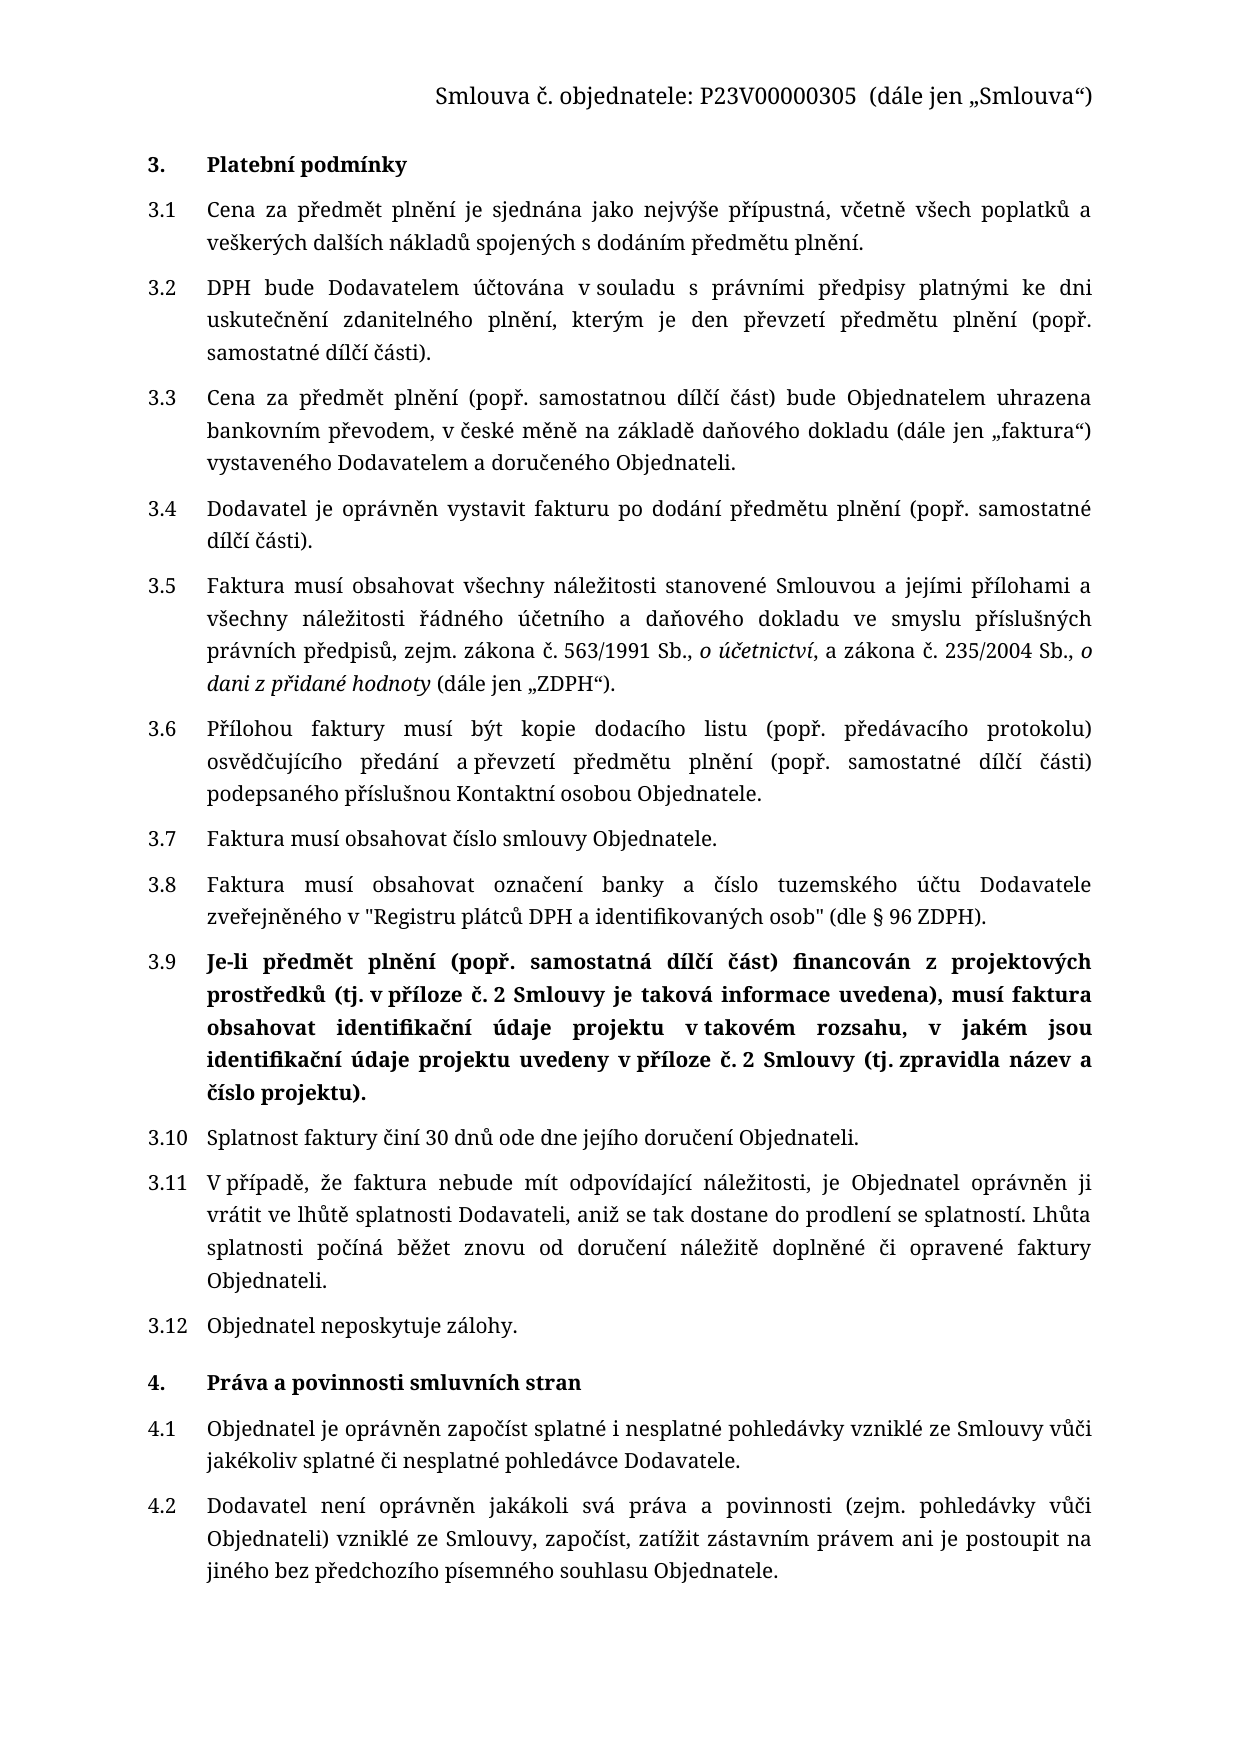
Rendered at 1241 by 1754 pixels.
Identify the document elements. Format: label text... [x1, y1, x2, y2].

list Faktura musí obsahovat všechny náležitosti stanovené Smlouvou a jejími přílohami a všechny náležitosti řádného účetního a daňového dokladu ve smyslu příslušných právních předpisů, zejm. zákona č. 563/1991 Sb., o účetnictví, a zákona č. 235/2004 Sb., o dani z přidané hodnoty (dále jen „ZDPH“). [148, 571, 1093, 698]
list Přílohou faktury musí být kopie dodacího listu (popř. předávacího protokolu) osvědčujícího předání a převzetí předmětu plnění (popř. samostatné dílčí části) podepsaného příslušnou Kontaktní osobou Objednatele. [148, 714, 1093, 808]
list Platební podmínky [148, 150, 1093, 179]
list V případě, že faktura nebude mít odpovídající náležitosti, je Objednatel oprávněn ji vrátit ve lhůtě splatnosti Dodavateli, aniž se tak dostane do prodlení se splatností. Lhůta splatnosti počíná běžet znovu od doručení náležitě doplněné či opravené faktury Objednateli. [148, 1168, 1093, 1294]
list Práva a povinnosti smluvních stran [148, 1368, 1093, 1397]
list Faktura musí obsahovat označení banky a číslo tuzemského účtu Dodavatele zveřejněného v "Registru plátců DPH a identifikovaných osob" (dle § 96 ZDPH). [148, 870, 1093, 931]
list Dodavatel není oprávněn jakákoli svá práva a povinnosti (zejm. pohledávky vůči Objednateli) vzniklé ze Smlouvy, započíst, zatížit zástavním právem ani je postoupit na jiného bez předchozího písemného souhlasu Objednatele. [148, 1491, 1093, 1585]
list Faktura musí obsahovat číslo smlouvy Objednatele. [148, 824, 1093, 853]
list Splatnost faktury činí 30 dnů ode dne jejího doručení Objednateli. [148, 1123, 1093, 1151]
list DPH bude Dodavatelem účtována v souladu s právními předpisy platnými ke dni uskutečnění zdanitelného plnění, kterým je den převzetí předmětu plnění (popř. samostatné dílčí části). [148, 273, 1093, 367]
list Cena za předmět plnění je sjednána jako nejvýše přípustná, včetně všech poplatků a veškerých dalších nákladů spojených s dodáním předmětu plnění. [148, 195, 1093, 256]
list Objednatel neposkytuje zálohy. [148, 1311, 1093, 1339]
list Je-li předmět plnění (popř. samostatná dílčí část) financován z projektových prostředků (tj. v příloze č. 2 Smlouvy je taková informace uvedena), musí faktura obsahovat identifikační údaje projektu v takovém rozsahu, v jakém jsou identifikační údaje projektu uvedeny v příloze č. 2 Smlouvy (tj. zpravidla název a číslo projektu). [148, 947, 1093, 1106]
list Cena za předmět plnění (popř. samostatnou dílčí část) bude Objednatelem uhrazena bankovním převodem, v české měně na základě daňového dokladu (dále jen „faktura“) vystaveného Dodavatelem a doručeného Objednateli. [148, 383, 1093, 477]
list Dodavatel je oprávněn vystavit fakturu po dodání předmětu plnění (popř. samostatné dílčí části). [148, 494, 1093, 555]
list Objednatel je oprávněn započíst splatné i nesplatné pohledávky vzniklé ze Smlouvy vůči jakékoliv splatné či nesplatné pohledávce Dodavatele. [148, 1414, 1093, 1475]
